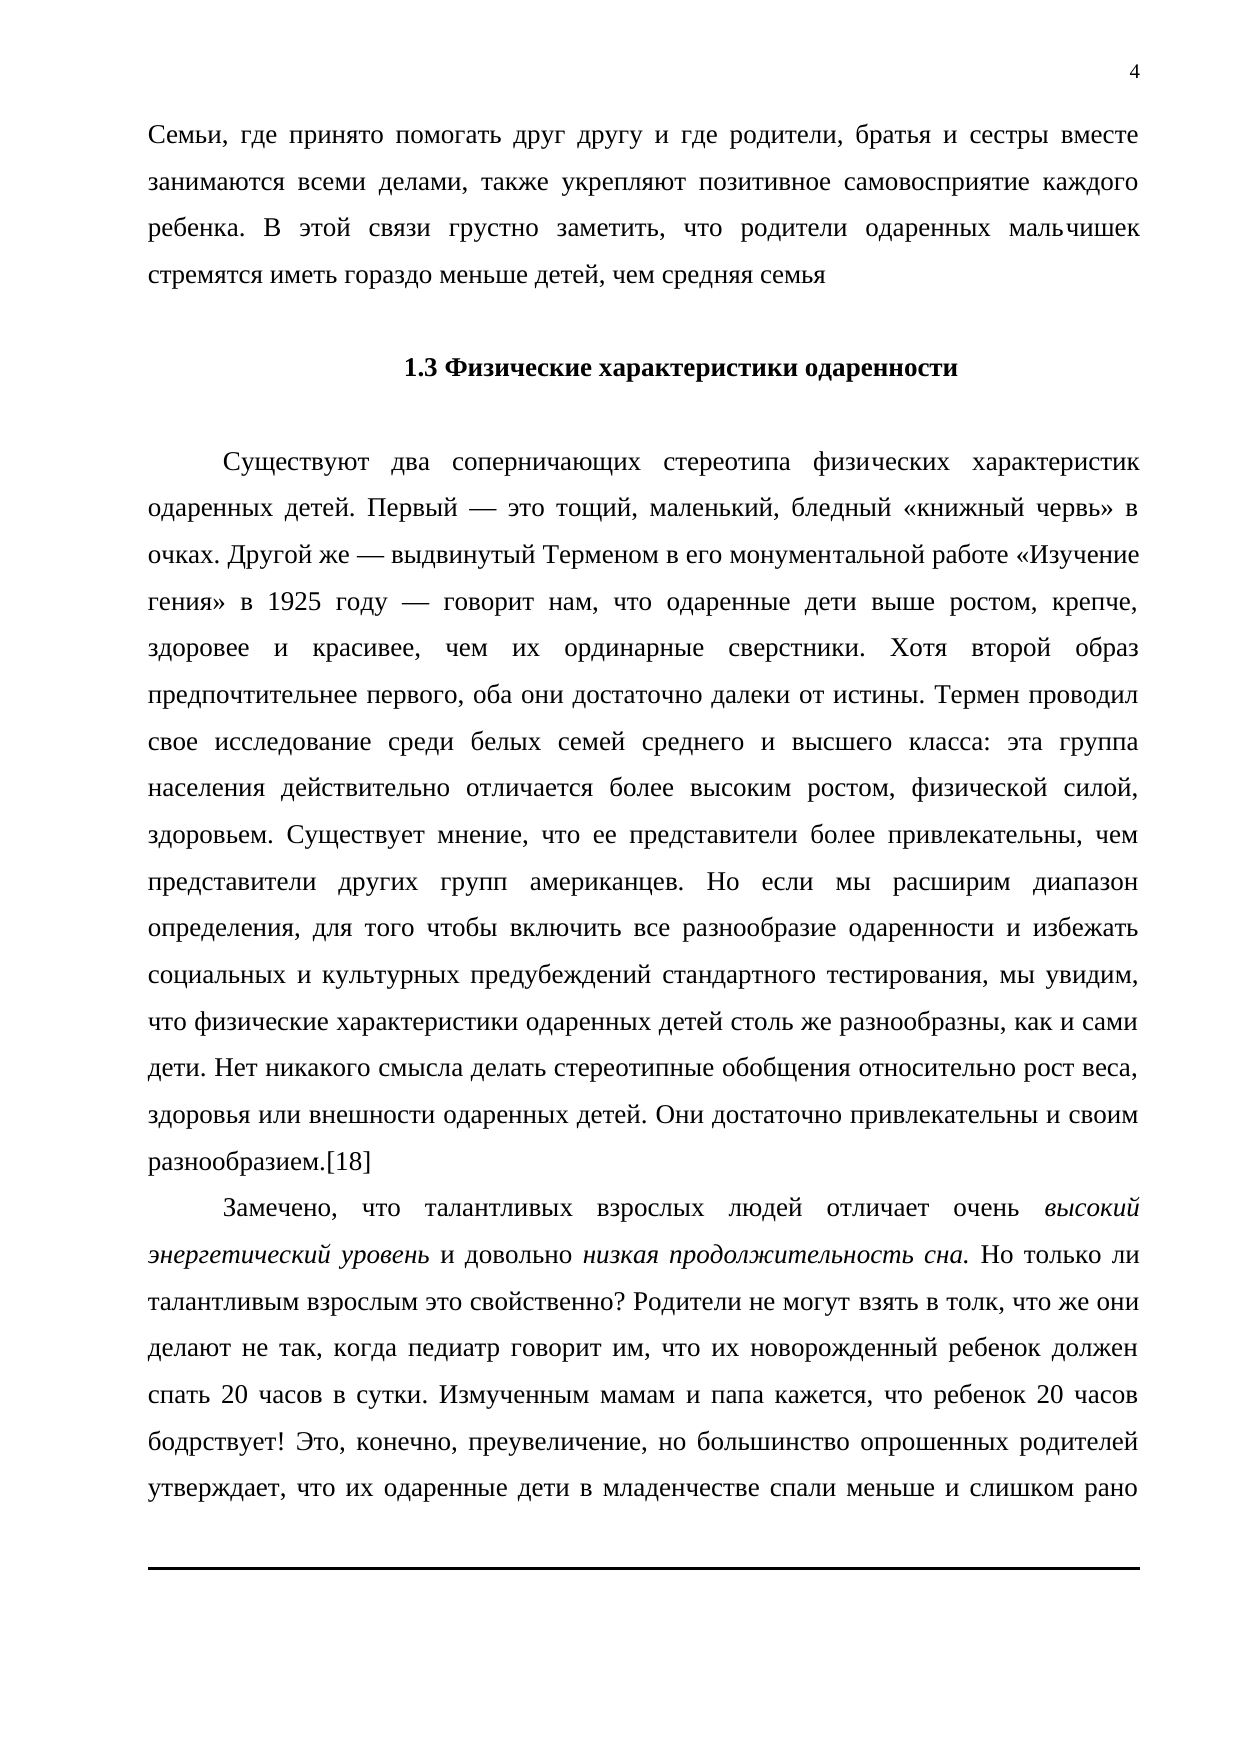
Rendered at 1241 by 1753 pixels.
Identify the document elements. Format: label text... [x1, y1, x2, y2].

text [148, 1191, 1140, 1567]
text 1.3 Физические характеристики одаренности [148, 351, 1140, 383]
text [148, 118, 1140, 289]
text Существуют два соперничающих стереотипа физических характеристик одаренных детей. Первый — это тощий, маленький, бледный «книжный червь» в очках. Другой же — выдвинутый Терменом в его монументальной работе «Изучение гения» в 1925 году — говорит нам, что одаренные дети выше ростом, крепче, здоровее и красивее, чем их ординарные сверстники. Хотя второй образ предпочтительнее первого, оба они достаточно далеки от истины. Термен проводил свое исследование среди белых семей среднего и высшего класса: эта группа населения действительно отличается более высоким ростом, физической силой, здоровьем. Существует мнение, что ее представители более привлекательны, чем представители других групп американцев. Но если мы расширим диапазон определения, для того чтобы включить все разнообразие одаренности и избежать социальных и культурных предубеждений стандартного тестирования, мы увидим, что физические характеристики одаренных детей столь же разнообразны, как и сами дети. Нет никакого смысла делать стереотипные обобщения относительно рост веса, здоровья или внешности одаренных детей. Они достаточно привлекательны и своим разнообразием.[18] [148, 445, 1140, 1176]
